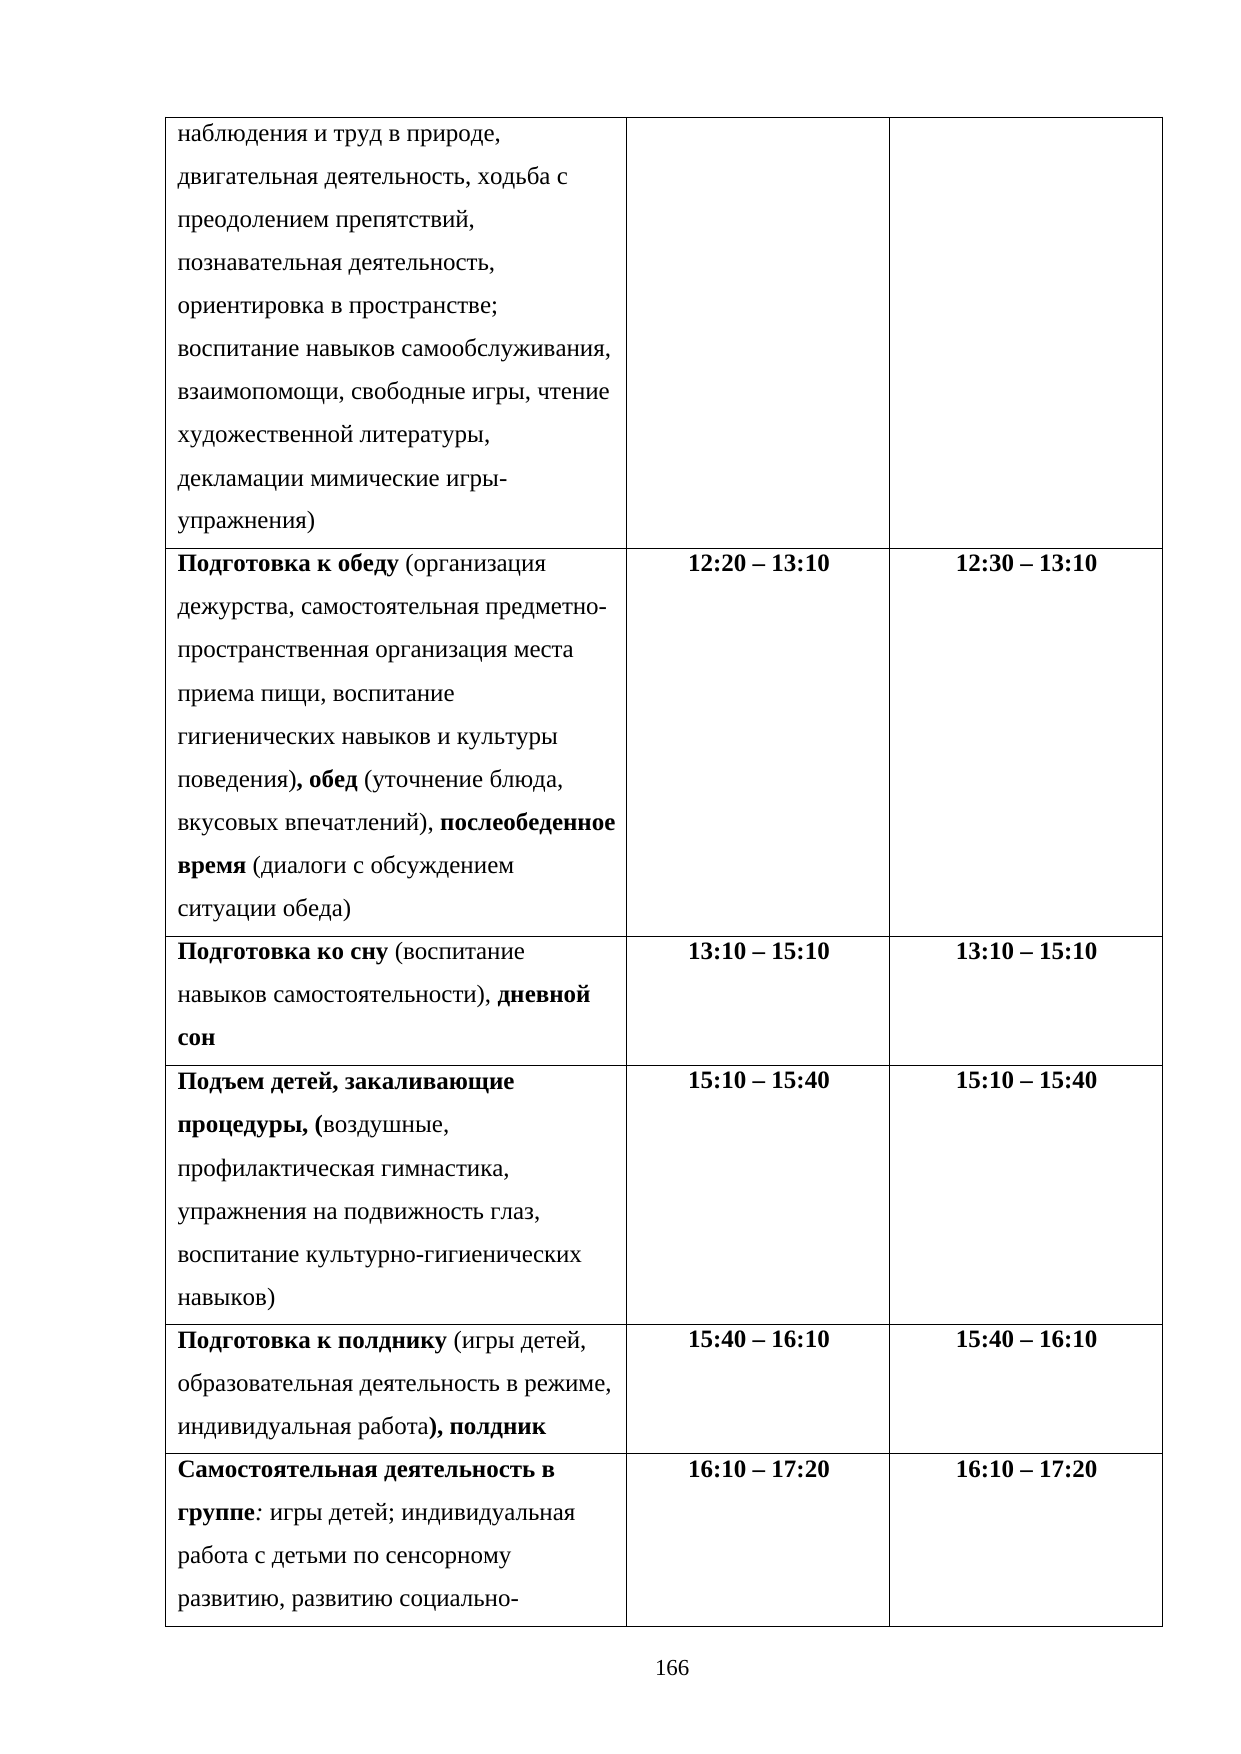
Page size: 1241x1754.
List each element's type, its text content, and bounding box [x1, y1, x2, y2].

table_header [890, 118, 1162, 548]
table_cell 13:10 – 15:10 [627, 937, 889, 1065]
table_cell 15:10 – 15:40 [890, 1066, 1162, 1324]
table_cell Самостоятельная деятельность в группе: игры детей; индивидуальная работа с детьми по сенсорному развитию, развитию социально- [166, 1454, 626, 1626]
table_cell 15:40 – 16:10 [627, 1325, 889, 1453]
table_cell 16:10 – 17:20 [627, 1454, 889, 1626]
table_cell 16:10 – 17:20 [890, 1454, 1162, 1626]
table_cell Подготовка к обеду (организация дежурства, самостоятельная предметно- пространственная организация места приема пищи, воспитание гигиенических навыков и культуры поведения), обед (уточнение блюда, вкусовых впечатлений), послеобеденное время (диалоги с обсуждением ситуации обеда) [166, 549, 626, 936]
table_cell Подготовка ко сну (воспитание навыков самостоятельности), дневной сон [166, 937, 626, 1065]
table_cell 12:30 – 13:10 [890, 549, 1162, 936]
table_header [627, 118, 889, 548]
table_cell 13:10 – 15:10 [890, 937, 1162, 1065]
table_header наблюдения и труд в природе, двигательная деятельность, ходьба с преодолением препятствий, познавательная деятельность, ориентировка в пространстве; воспитание навыков самообслуживания, взаимопомощи, свободные игры, чтение художественной литературы, декламации мимические игры- упражнения) [166, 118, 626, 548]
table_cell 12:20 – 13:10 [627, 549, 889, 936]
table_cell Подготовка к полднику (игры детей, образовательная деятельность в режиме, индивидуальная работа), полдник [166, 1325, 626, 1453]
table_cell 15:10 – 15:40 [627, 1066, 889, 1324]
table_cell Подъем детей, закаливающие процедуры, (воздушные, профилактическая гимнастика, упражнения на подвижность глаз, воспитание культурно-гигиенических навыков) [166, 1066, 626, 1324]
table_cell 15:40 – 16:10 [890, 1325, 1162, 1453]
